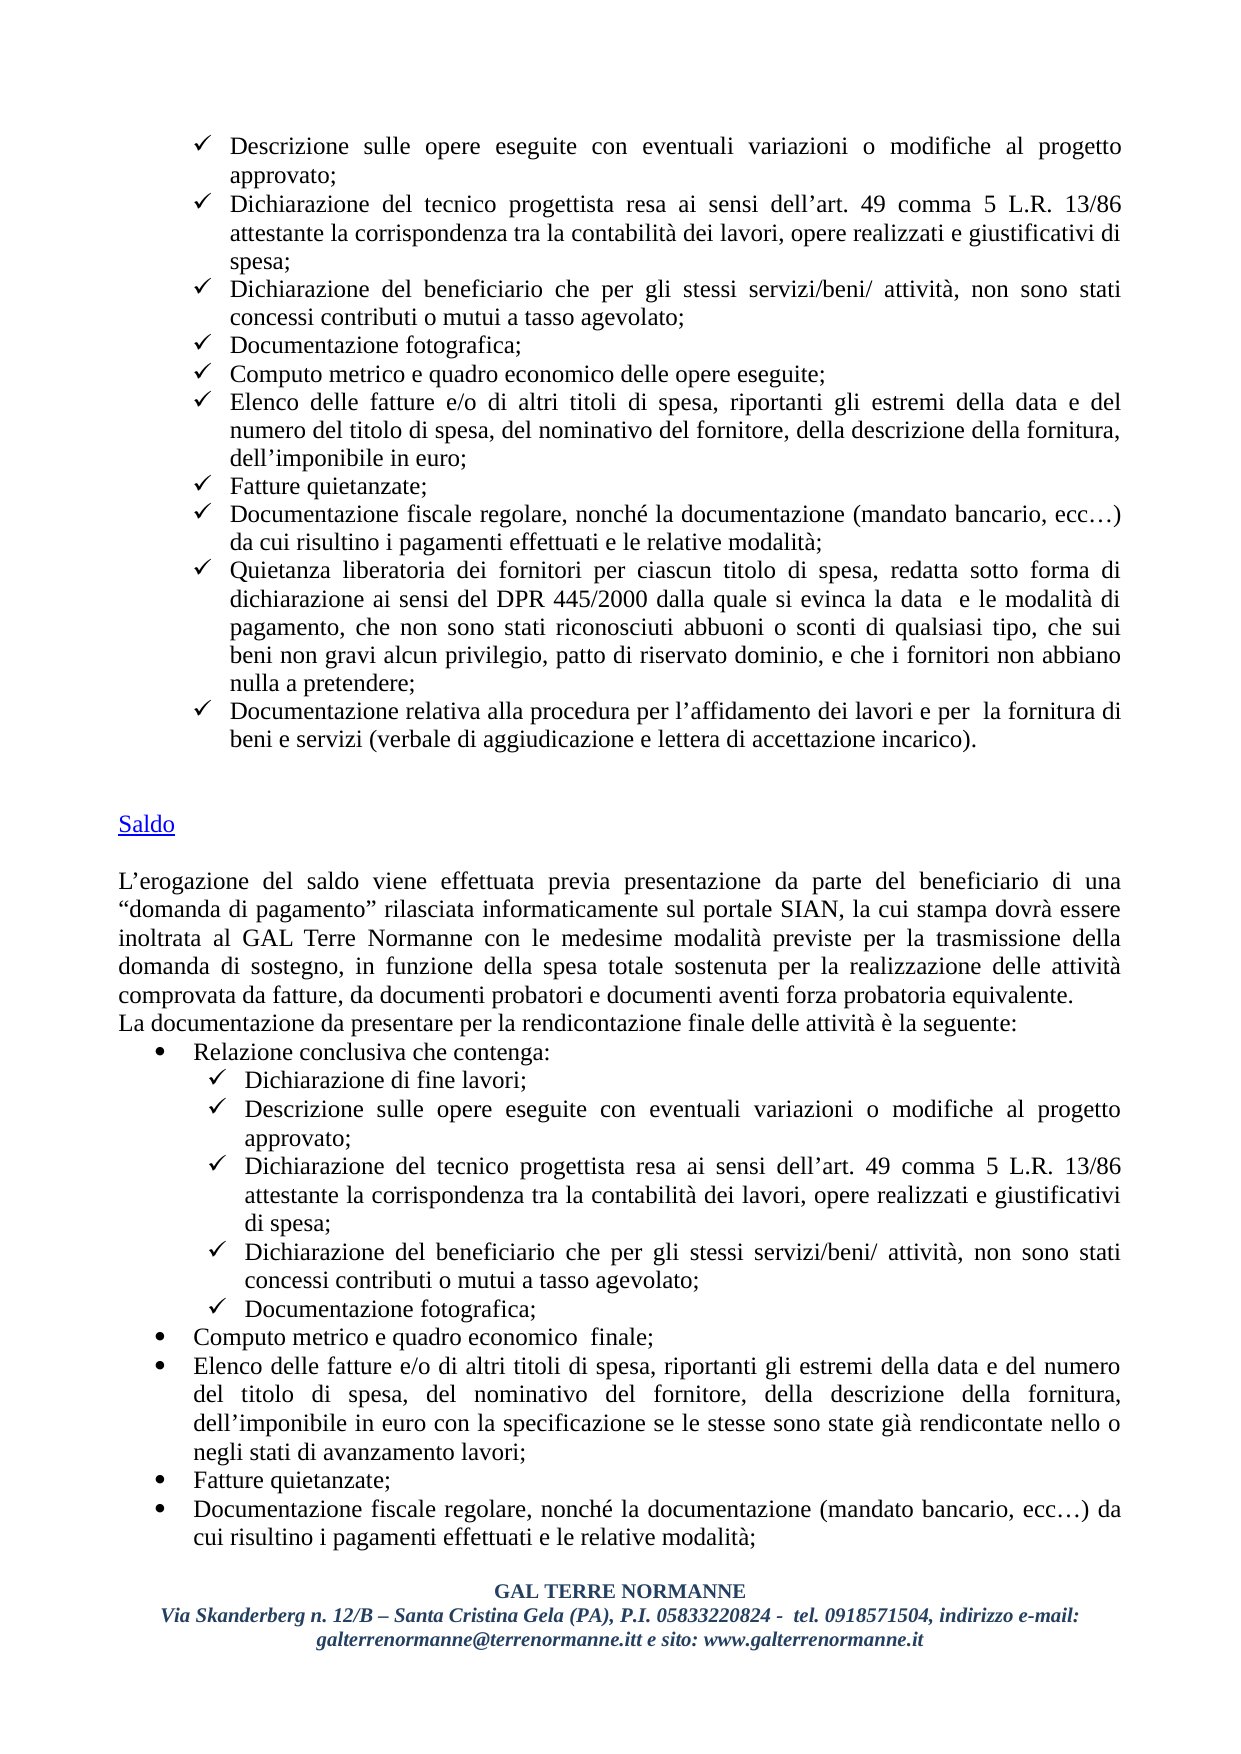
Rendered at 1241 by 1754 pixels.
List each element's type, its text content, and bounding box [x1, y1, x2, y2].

list Dichiarazione del beneficiario che per gli stessi servizi/beni/ attività, non sono stati concessi contributi o mutui a tasso agevolato; [192, 275, 1122, 331]
list Documentazione relativa alla procedura per l’affidamento dei lavori e per la fornitura di beni e servizi (verbale di aggiudicazione e lettera di accettazione incarico). [192, 697, 1122, 753]
text La documentazione da presentare per la rendicontazione finale delle attività è la seguente: [118, 1009, 1122, 1038]
list Descrizione sulle opere eseguite con eventuali variazioni o modifiche al progetto approvato; [207, 1095, 1122, 1152]
list Dichiarazione di fine lavori; [207, 1066, 1122, 1095]
list Quietanza liberatoria dei fornitori per ciascun titolo di spesa, redatta sotto forma di dichiarazione ai sensi del DPR 445/2000 dalla quale si evinca la data e le modalità di pagamento, che non sono stati riconosciuti abbuoni o sconti di qualsiasi tipo, che sui beni non gravi alcun privilegio, patto di riservato dominio, e che i fornitori non abbiano nulla a pretendere; [192, 556, 1122, 697]
list Documentazione fotografica; [192, 331, 1122, 359]
list Elenco delle fatture e/o di altri titoli di spesa, riportanti gli estremi della data e del numero del titolo di spesa, del nominativo del fornitore, della descrizione della fornitura, dell’imponibile in euro con la specificazione se le stesse sono state già rendicontate nello o negli stati di avanzamento lavori; [156, 1352, 1122, 1466]
list Computo metrico e quadro economico finale; [156, 1323, 1122, 1352]
list Dichiarazione del tecnico progettista resa ai sensi dell’art. 49 comma 5 L.R. 13/86 attestante la corrispondenza tra la contabilità dei lavori, opere realizzati e giustificativi di spesa; [192, 189, 1122, 275]
list Dichiarazione del beneficiario che per gli stessi servizi/beni/ attività, non sono stati concessi contributi o mutui a tasso agevolato; [207, 1237, 1122, 1294]
list Documentazione fiscale regolare, nonché la documentazione (mandato bancario, ecc…) da cui risultino i pagamenti effettuati e le relative modalità; [192, 500, 1122, 556]
list Documentazione fotografica; [207, 1294, 1122, 1323]
list Fatture quietanzate; [156, 1466, 1122, 1494]
text L’erogazione del saldo viene effettuata previa presentazione da parte del beneficiario di una “domanda di pagamento” rilasciata informaticamente sul portale SIAN, la cui stampa dovrà essere inoltrata al GAL Terre Normanne con le medesime modalità previste per la trasmissione della domanda di sostegno, in funzione della spesa totale sostenuta per la realizzazione delle attività comprovata da fatture, da documenti probatori e documenti aventi forza probatoria equivalente. [118, 866, 1122, 1009]
list Dichiarazione del tecnico progettista resa ai sensi dell’art. 49 comma 5 L.R. 13/86 attestante la corrispondenza tra la contabilità dei lavori, opere realizzati e giustificativi di spesa; [207, 1152, 1122, 1237]
list Computo metrico e quadro economico delle opere eseguite; [192, 359, 1122, 388]
list Documentazione fiscale regolare, nonché la documentazione (mandato bancario, ecc…) da cui risultino i pagamenti effettuati e le relative modalità; [156, 1494, 1122, 1551]
text Saldo [118, 810, 1122, 838]
list Descrizione sulle opere eseguite con eventuali variazioni o modifiche al progetto approvato; [192, 131, 1122, 189]
list Relazione conclusiva che contenga: [156, 1038, 1122, 1066]
list Elenco delle fatture e/o di altri titoli di spesa, riportanti gli estremi della data e del numero del titolo di spesa, del nominativo del fornitore, della descrizione della fornitura, dell’imponibile in euro; [192, 388, 1122, 472]
list Fatture quietanzate; [192, 472, 1122, 500]
